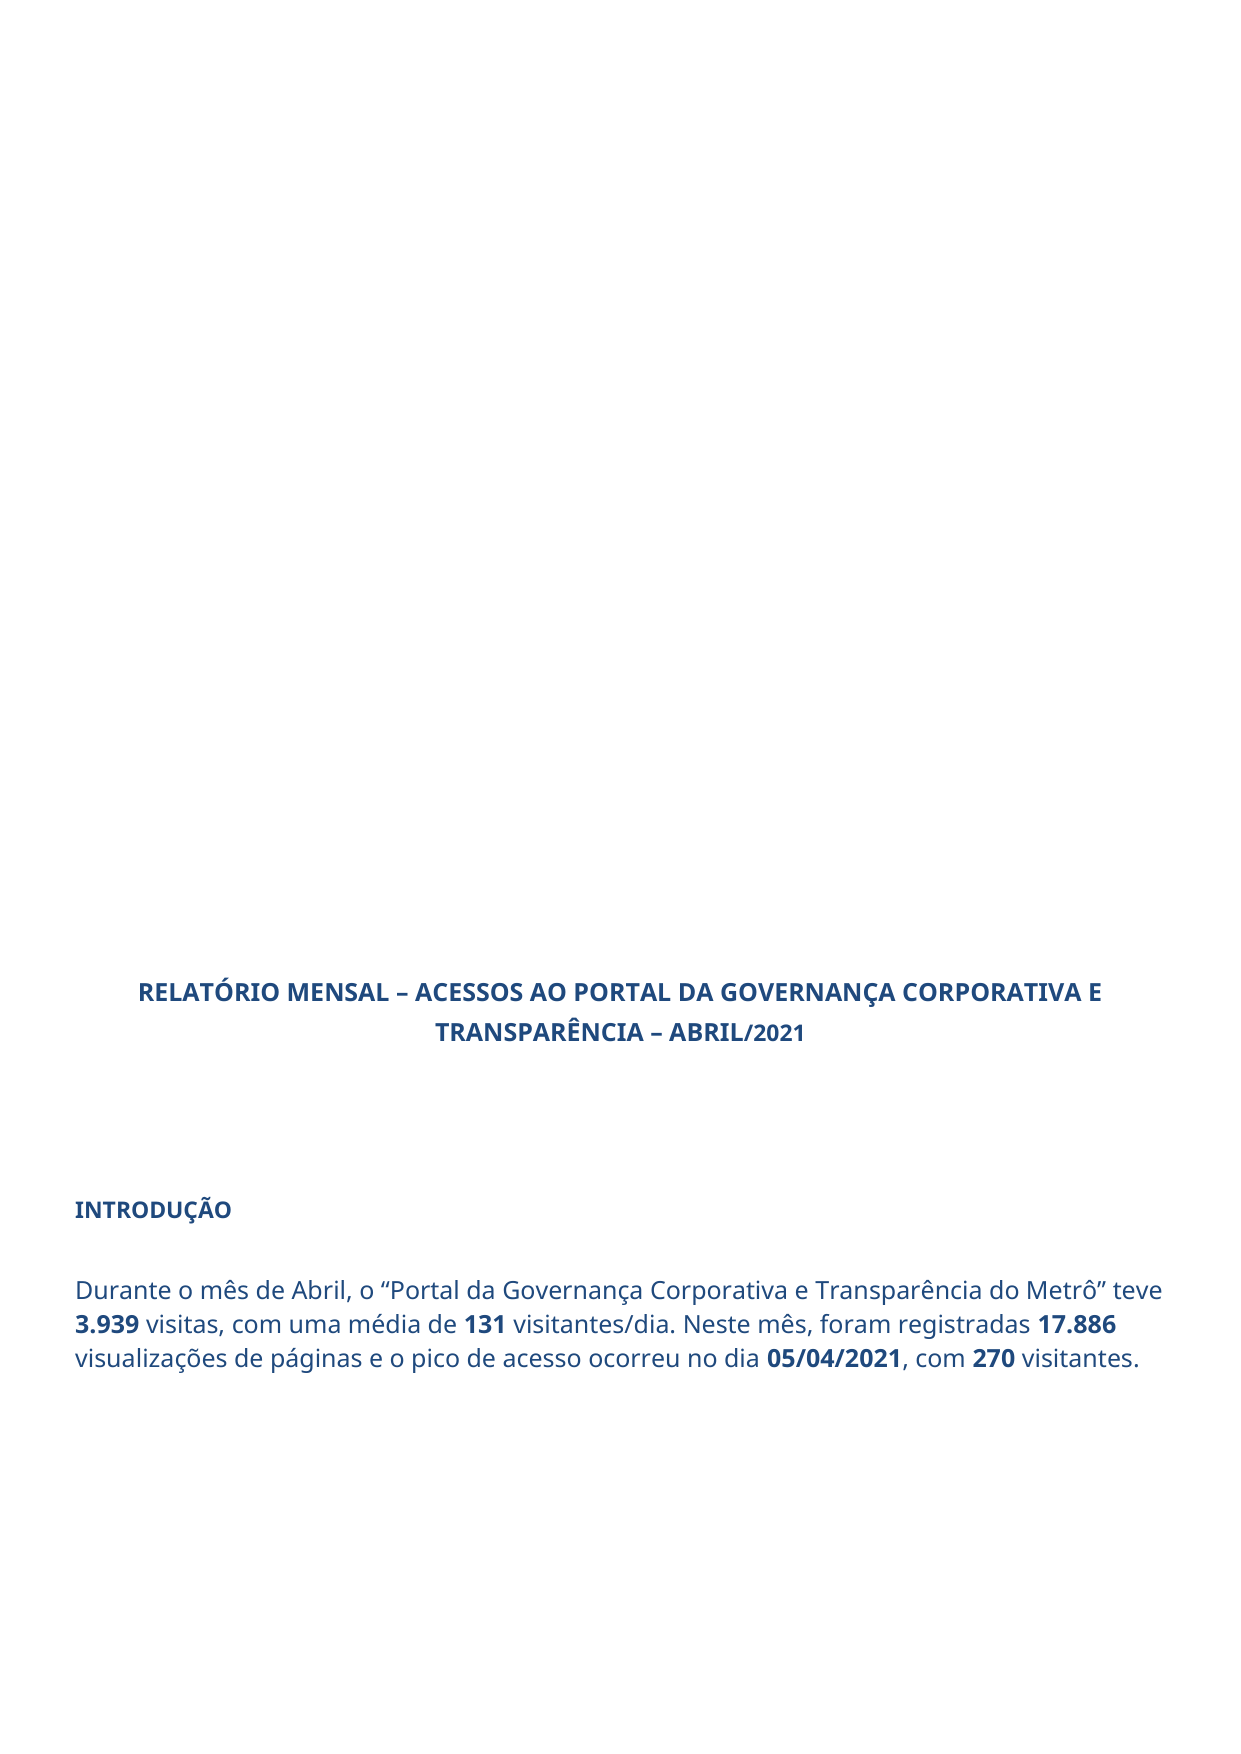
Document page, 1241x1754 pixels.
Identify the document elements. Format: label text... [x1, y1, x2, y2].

text INTRODUÇÃO [75, 1194, 1165, 1225]
text RELATÓRIO MENSAL – ACESSOS AO PORTAL DA GOVERNANÇA CORPORATIVA E TRANSPARÊNCIA – ABRIL/2021 [75, 975, 1165, 1048]
text Durante o mês de Abril, o “Portal da Governança Corporativa e Transparência do Metrô” teve 3.939 visitas, com uma média de 131 visitantes/dia. Neste mês, foram registradas 17.886 visualizações de páginas e o pico de acesso ocorreu no dia 05/04/2021, com 270 visitantes. [75, 1272, 1165, 1374]
